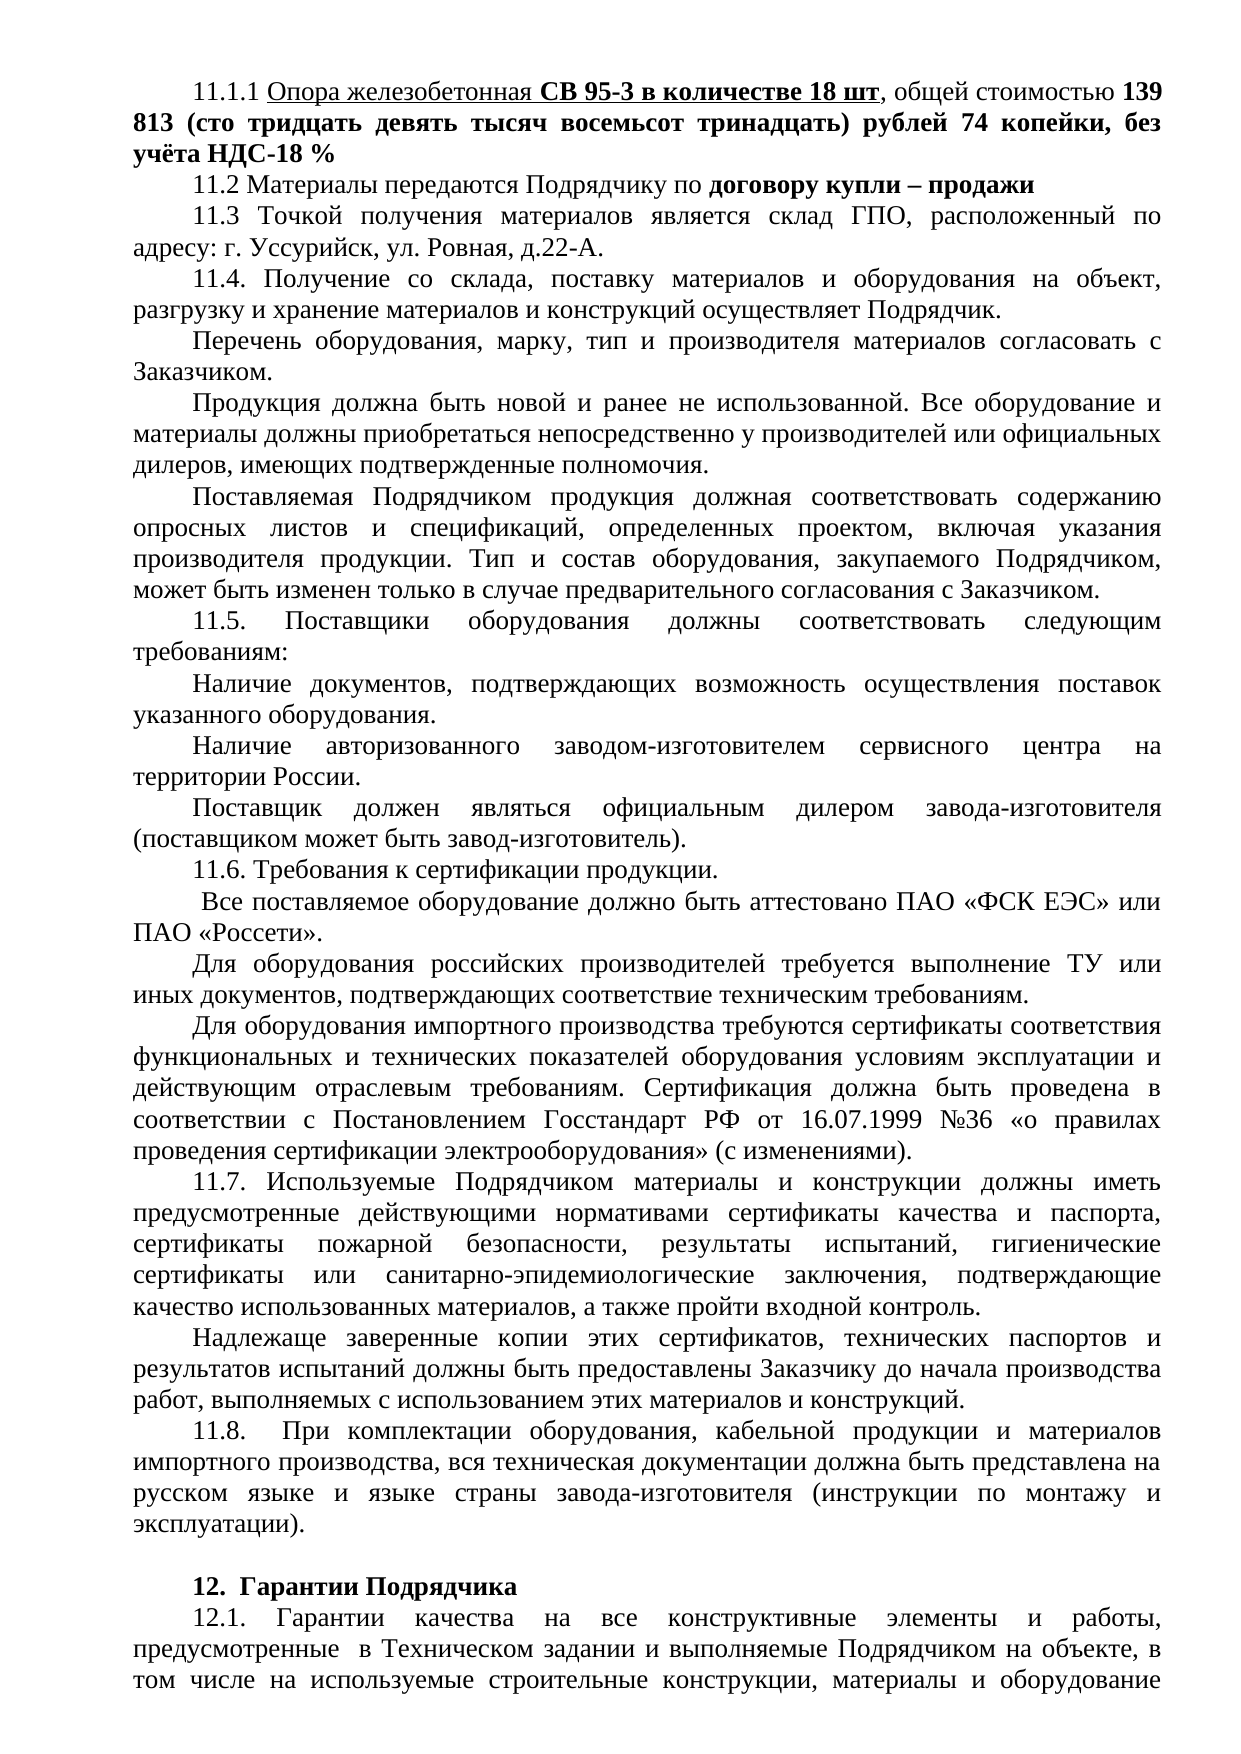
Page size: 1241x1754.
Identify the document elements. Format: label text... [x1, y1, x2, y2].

text 12. Гарантии Подрядчика [133, 1570, 1162, 1601]
text Все поставляемое оборудование должно быть аттестовано ПАО «ФСК ЕЭС» или ПАО «Россети». [133, 885, 1162, 947]
text 11.3 Точкой получения материалов является склад ГПО, расположенный по адресу: г. Уссурийск, ул. Ровная, д.22-А. [133, 199, 1162, 262]
text Наличие документов, подтверждающих возможность осуществления поставок указанного оборудования. [133, 667, 1162, 729]
text 11.5. Поставщики оборудования должны соответствовать следующим требованиям: [133, 604, 1162, 667]
text Наличие авторизованного заводом-изготовителем сервисного центра на территории России. [133, 729, 1162, 791]
text 11.8. При комплектации оборудования, кабельной продукции и материалов импортного производства, вся техническая документации должна быть представлена на русском языке и языке страны завода-изготовителя (инструкции по монтажу и эксплуатации). [133, 1414, 1162, 1539]
text 11.2 Материалы передаются Подрядчику по договору купли – продажи [133, 168, 1162, 199]
text 11.7. Используемые Подрядчиком материалы и конструкции должны иметь предусмотренные действующими нормативами сертификаты качества и паспорта, сертификаты пожарной безопасности, результаты испытаний, гигиенические сертификаты или санитарно-эпидемиологические заключения, подтверждающие качество использованных материалов, а также пройти входной контроль. [133, 1165, 1162, 1321]
text Для оборудования импортного производства требуются сертификаты соответствия функциональных и технических показателей оборудования условиям эксплуатации и действующим отраслевым требованиям. Сертификация должна быть проведена в соответствии с Постановлением Госстандарт РФ от 16.07.1999 №36 «о правилах проведения сертификации электрооборудования» (с изменениями). [133, 1009, 1162, 1165]
text 11.6. Требования к сертификации продукции. [133, 853, 1162, 885]
text Надлежаще заверенные копии этих сертификатов, технических паспортов и результатов испытаний должны быть предоставлены Заказчику до начала производства работ, выполняемых с использованием этих материалов и конструкций. [133, 1321, 1162, 1414]
text 11.4. Получение со склада, поставку материалов и оборудования на объект, разгрузку и хранение материалов и конструкций осуществляет Подрядчик. [133, 262, 1162, 324]
text Продукция должна быть новой и ранее не использованной. Все оборудование и материалы должны приобретаться непосредственно у производителей или официальных дилеров, имеющих подтвержденные полномочия. [133, 386, 1162, 480]
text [133, 1601, 1162, 1694]
text Перечень оборудования, марку, тип и производителя материалов согласовать с Заказчиком. [133, 324, 1162, 386]
text Поставляемая Подрядчиком продукция должная соответствовать содержанию опросных листов и спецификаций, определенных проектом, включая указания производителя продукции. Тип и состав оборудования, закупаемого Подрядчиком, может быть изменен только в случае предварительного согласования с Заказчиком. [133, 480, 1162, 604]
text 11.1.1 Опора железобетонная СВ 95-3 в количестве 18 шт, общей стоимостью 139 813 (сто тридцать девять тысяч восемьсот тринадцать) рублей 74 копейки, без учёта НДС-18 % [133, 75, 1162, 168]
text Для оборудования российских производителей требуется выполнение ТУ или иных документов, подтверждающих соответствие техническим требованиям. [133, 947, 1162, 1009]
text Поставщик должен являться официальным дилером завода-изготовителя (поставщиком может быть завод-изготовитель). [133, 791, 1162, 853]
